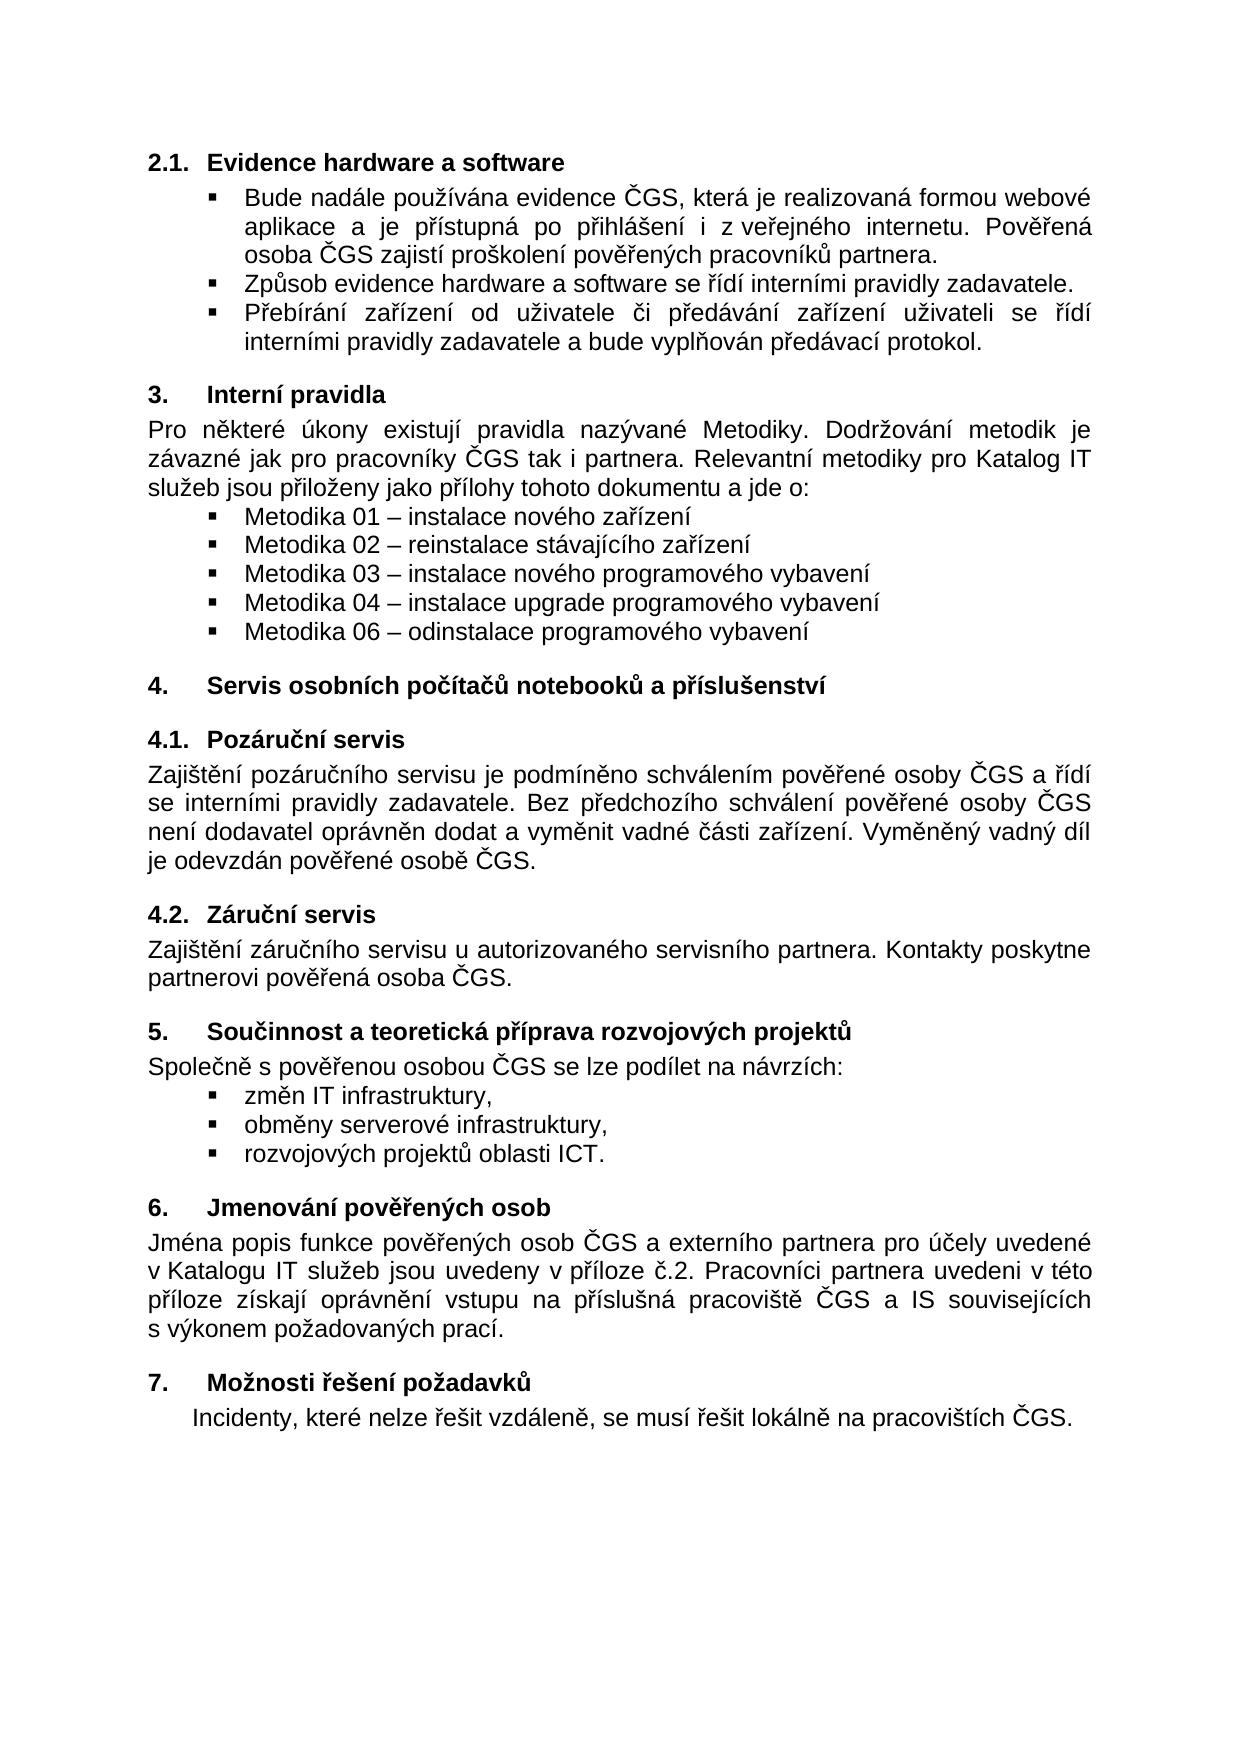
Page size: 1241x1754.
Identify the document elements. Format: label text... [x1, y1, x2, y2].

text Možnosti řešení požadavků [148, 1367, 1093, 1396]
text Společně s pověřenou osobou ČGS se lze podílet na návrzích: [148, 1052, 1093, 1081]
text Metodika 06 – odinstalace programového vybavení [207, 617, 1093, 646]
text Jmenování pověřených osob [148, 1192, 1093, 1221]
text Zajištění záručního servisu u autorizovaného servisního partnera. Kontakty poskytne partnerovi pověřená osoba ČGS. [148, 935, 1093, 992]
text Jména popis funkce pověřených osob ČGS a externího partnera pro účely uvedené v Katalogu IT služeb jsou uvedeny v příloze č.2. Pracovníci partnera uvedeni v této příloze získají oprávnění vstupu na příslušná pracoviště ČGS a IS souvisejících s výkonem požadovaných prací. [148, 1227, 1093, 1342]
text Metodika 04 – instalace upgrade programového vybavení [207, 588, 1093, 617]
text Způsob evidence hardware a software se řídí interními pravidly zadavatele. [207, 269, 1093, 298]
text Bude nadále používána evidence ČGS, která je realizovaná formou webové aplikace a je přístupná po přihlášení i z veřejného internetu. Pověřená osoba ČGS zajistí proškolení pověřených pracovníků partnera. [207, 183, 1093, 269]
list Záruční servis [148, 900, 1093, 928]
list Evidence hardware a software [148, 148, 1093, 176]
text Interní pravidla [148, 380, 1093, 409]
text Pro některé úkony existují pravidla nazývané Metodiky. Dodržování metodik je závazné jak pro pracovníky ČGS tak i partnera. Relevantní metodiky pro Katalog IT služeb jsou přiloženy jako přílohy tohoto dokumentu a jde o: [148, 415, 1093, 502]
list Pozáruční servis [148, 725, 1093, 753]
text Přebírání zařízení od uživatele či předávání zařízení uživateli se řídí interními pravidly zadavatele a bude vyplňován předávací protokol. [207, 298, 1093, 355]
text Zajištění pozáručního servisu je podmíněno schválením pověřené osoby ČGS a řídí se interními pravidly zadavatele. Bez předchozího schválení pověřené osoby ČGS není dodavatel oprávněn dodat a vyměnit vadné části zařízení. Vyměněný vadný díl je odevzdán pověřené osobě ČGS. [148, 760, 1093, 875]
text změn IT infrastruktury, [207, 1081, 1093, 1110]
text Servis osobních počítačů notebooků a příslušenství [148, 671, 1093, 700]
text Součinnost a teoretická příprava rozvojových projektů [148, 1017, 1093, 1046]
text obměny serverové infrastruktury, [207, 1110, 1093, 1139]
text Metodika 02 – reinstalace stávajícího zařízení [207, 531, 1093, 559]
text Incidenty, které nelze řešit vzdáleně, se musí řešit lokálně na pracovištích ČGS. [192, 1402, 1093, 1431]
text Metodika 03 – instalace nového programového vybavení [207, 559, 1093, 588]
text rozvojových projektů oblasti ICT. [207, 1139, 1093, 1167]
text Metodika 01 – instalace nového zařízení [207, 502, 1093, 531]
